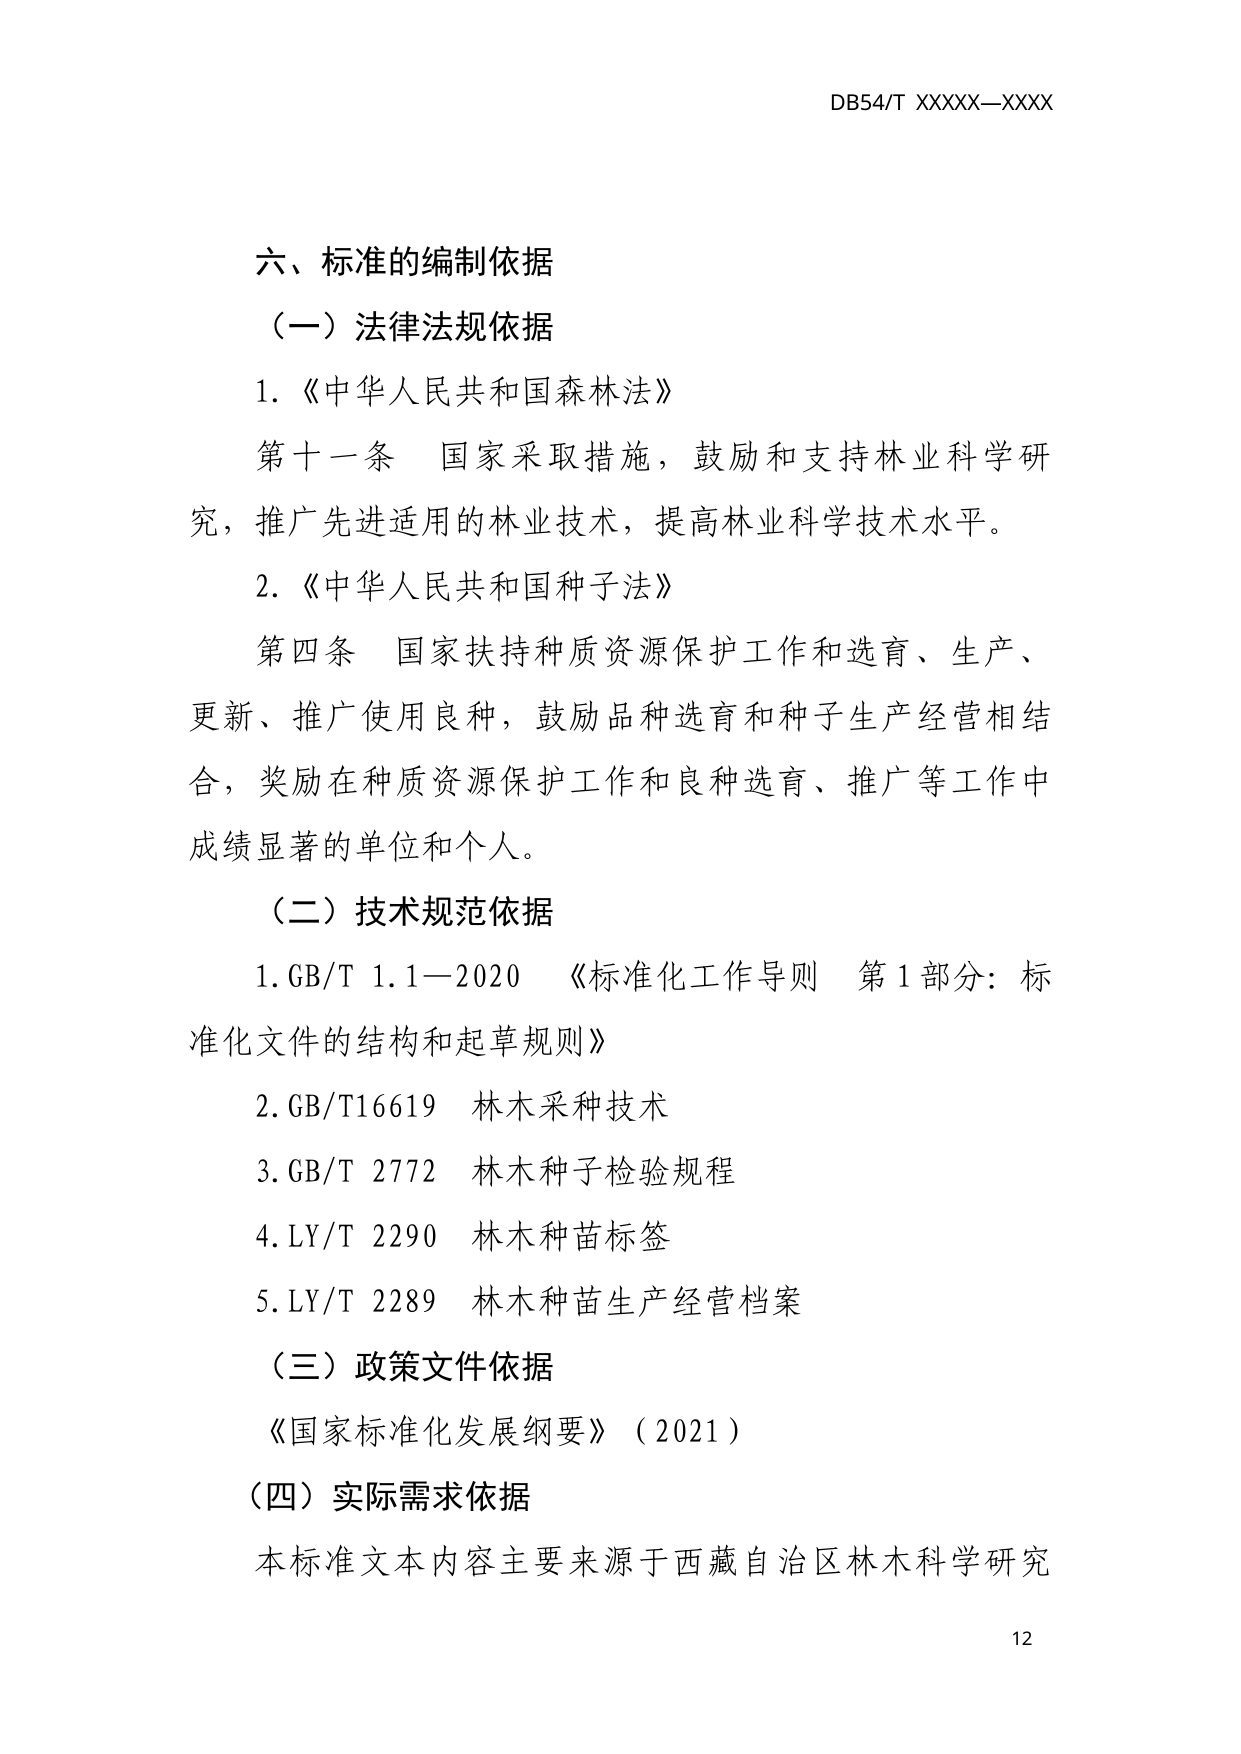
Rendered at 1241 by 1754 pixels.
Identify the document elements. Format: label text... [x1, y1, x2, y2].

text （三）政策文件依据 [187, 1332, 1053, 1397]
text （一）法律法规依据 [187, 292, 1053, 357]
text 5.LY/T 2289 林木种苗生产经营档案 [187, 1267, 1053, 1332]
text 2.GB/T16619 林木采种技术 [187, 1072, 1053, 1137]
text （二）技术规范依据 [187, 877, 1053, 942]
text 2.《中华人民共和国种子法》 [187, 552, 1053, 617]
text 《国家标准化发展纲要》（2021） [187, 1397, 1053, 1462]
text 3.GB/T 2772 林木种子检验规程 [187, 1137, 1053, 1202]
text （四）实际需求依据 [187, 1462, 1053, 1527]
text 第十一条 国家采取措施，鼓励和支持林业科学研究，推广先进适用的林业技术，提高林业科学技术水平。 [187, 422, 1053, 552]
text 1.GB/T 1.1—2020 《标准化工作导则 第1部分：标准化文件的结构和起草规则》 [187, 942, 1053, 1072]
text 4.LY/T 2290 林木种苗标签 [187, 1202, 1053, 1267]
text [187, 1527, 1053, 1592]
text 第四条 国家扶持种质资源保护工作和选育、生产、更新、推广使用良种，鼓励品种选育和种子生产经营相结合，奖励在种质资源保护工作和良种选育、推广等工作中成绩显著的单位和个人。 [187, 617, 1053, 877]
text 1.《中华人民共和国森林法》 [187, 357, 1053, 422]
text 六、标准的编制依据 [187, 227, 1053, 292]
